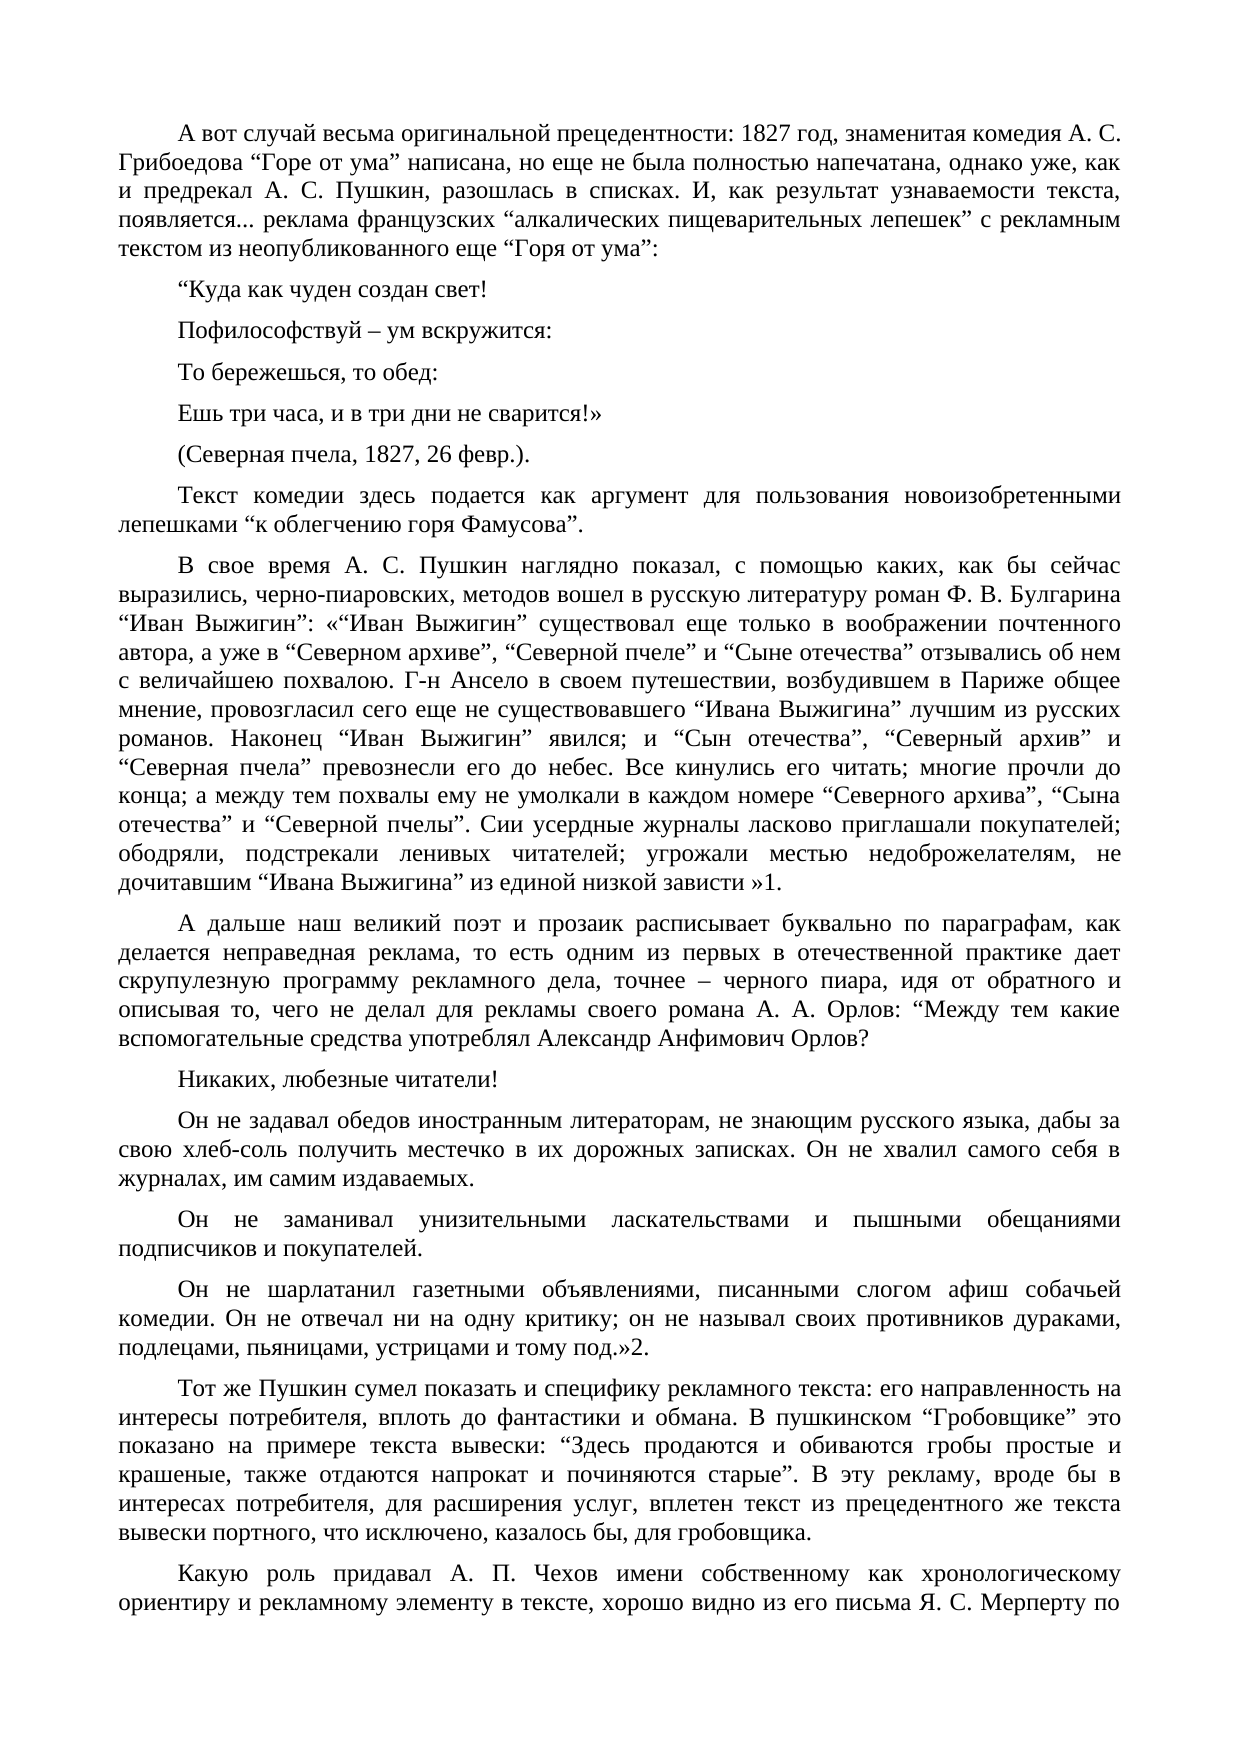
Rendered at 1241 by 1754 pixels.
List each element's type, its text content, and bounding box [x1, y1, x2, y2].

text Он не шарлатанил газетными объявлениями, писанными слогом афиш собачьей комедии. Он не отвечал ни на одну критику; он не называл своих противников дураками, подлецами, пьяницами, устрицами и тому под.»2. [118, 1274, 1122, 1361]
text Он не заманивал унизительными ласкательствами и пышными обещаниями подписчиков и покупателей. [118, 1204, 1122, 1262]
text Никаких, любезные читатели! [118, 1064, 1122, 1093]
text Тот же Пушкин сумел показать и специфику рекламного текста: его направленность на интересы потребителя, вплоть до фантастики и обмана. В пушкинском “Гробовщике” это показано на примере текста вывески: “Здесь продаются и обиваются гробы простые и крашеные, также отдаются напрокат и починяются старые”. В эту рекламу, вроде бы в интересах потребителя, для расширения услуг, вплетен текст из прецедентного же текста вывески портного, что исключено, казалось бы, для гробовщика. [118, 1373, 1122, 1546]
text (Северная пчела, 1827, 26 февр.). [118, 439, 1122, 468]
text То бережешься, то обед: [118, 357, 1122, 386]
text А вот случай весьма оригинальной прецедентности: 1827 год, знаменитая комедия А. С. Грибоедова “Горе от ума” написана, но еще не была полностью напечатана, однако уже, как и предрекал А. С. Пушкин, разошлась в списках. И, как результат узнаваемости текста, появляется... реклама французских “алкалических пищеварительных лепешек” с рекламным текстом из неопубликованного еще “Горя от ума”: [118, 118, 1122, 262]
text Ешь три часа, и в три дни не сварится!» [118, 398, 1122, 427]
text Пофилософствуй – ум вскружится: [118, 316, 1122, 344]
text “Куда как чуден создан свет! [118, 274, 1122, 303]
text А дальше наш великий поэт и прозаик расписывает буквально по параграфам, как делается неправедная реклама, то есть одним из первых в отечественной практике дает скрупулезную программу рекламного дела, точнее – черного пиара, идя от обратного и описывая то, чего не делал для рекламы своего романа А. А. Орлов: “Между тем какие вспомогательные средства употреблял Александр Анфимович Орлов? [118, 908, 1122, 1052]
text Текст комедии здесь подается как аргумент для пользования новоизобретенными лепешками “к облегчению горя Фамусова”. [118, 481, 1122, 538]
text Он не задавал обедов иностранным литераторам, не знающим русского языка, дабы за свою хлеб-соль получить местечко в их дорожных записках. Он не хвалил самого себя в журналах, им самим издаваемых. [118, 1106, 1122, 1192]
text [118, 1558, 1122, 1616]
text В свое время А. С. Пушкин наглядно показал, с помощью каких, как бы сейчас выразились, черно-пиаровских, методов вошел в русскую литературу роман Ф. В. Булгарина “Иван Выжигин”: «“Иван Выжигин” существовал еще только в воображении почтенного автора, а уже в “Северном архиве”, “Северной пчеле” и “Сыне отечества” отзывались об нем с величайшею похвалою. Г-н Ансело в своем путешествии, возбудившем в Париже общее мнение, провозгласил сего еще не существовавшего “Ивана Выжигина” лучшим из русских романов. Наконец “Иван Выжигин” явился; и “Сын отечества”, “Северный архив” и “Северная пчела” превознесли его до небес. Все кинулись его читать; многие прочли до конца; а между тем похвалы ему не умолкали в каждом номере “Северного архива”, “Сына отечества” и “Северной пчелы”. Сии усердные журналы ласково приглашали покупателей; ободряли, подстрекали ленивых читателей; угрожали местью недоброжелателям, не дочитавшим “Ивана Выжигина” из единой низкой зависти »1. [118, 551, 1122, 896]
